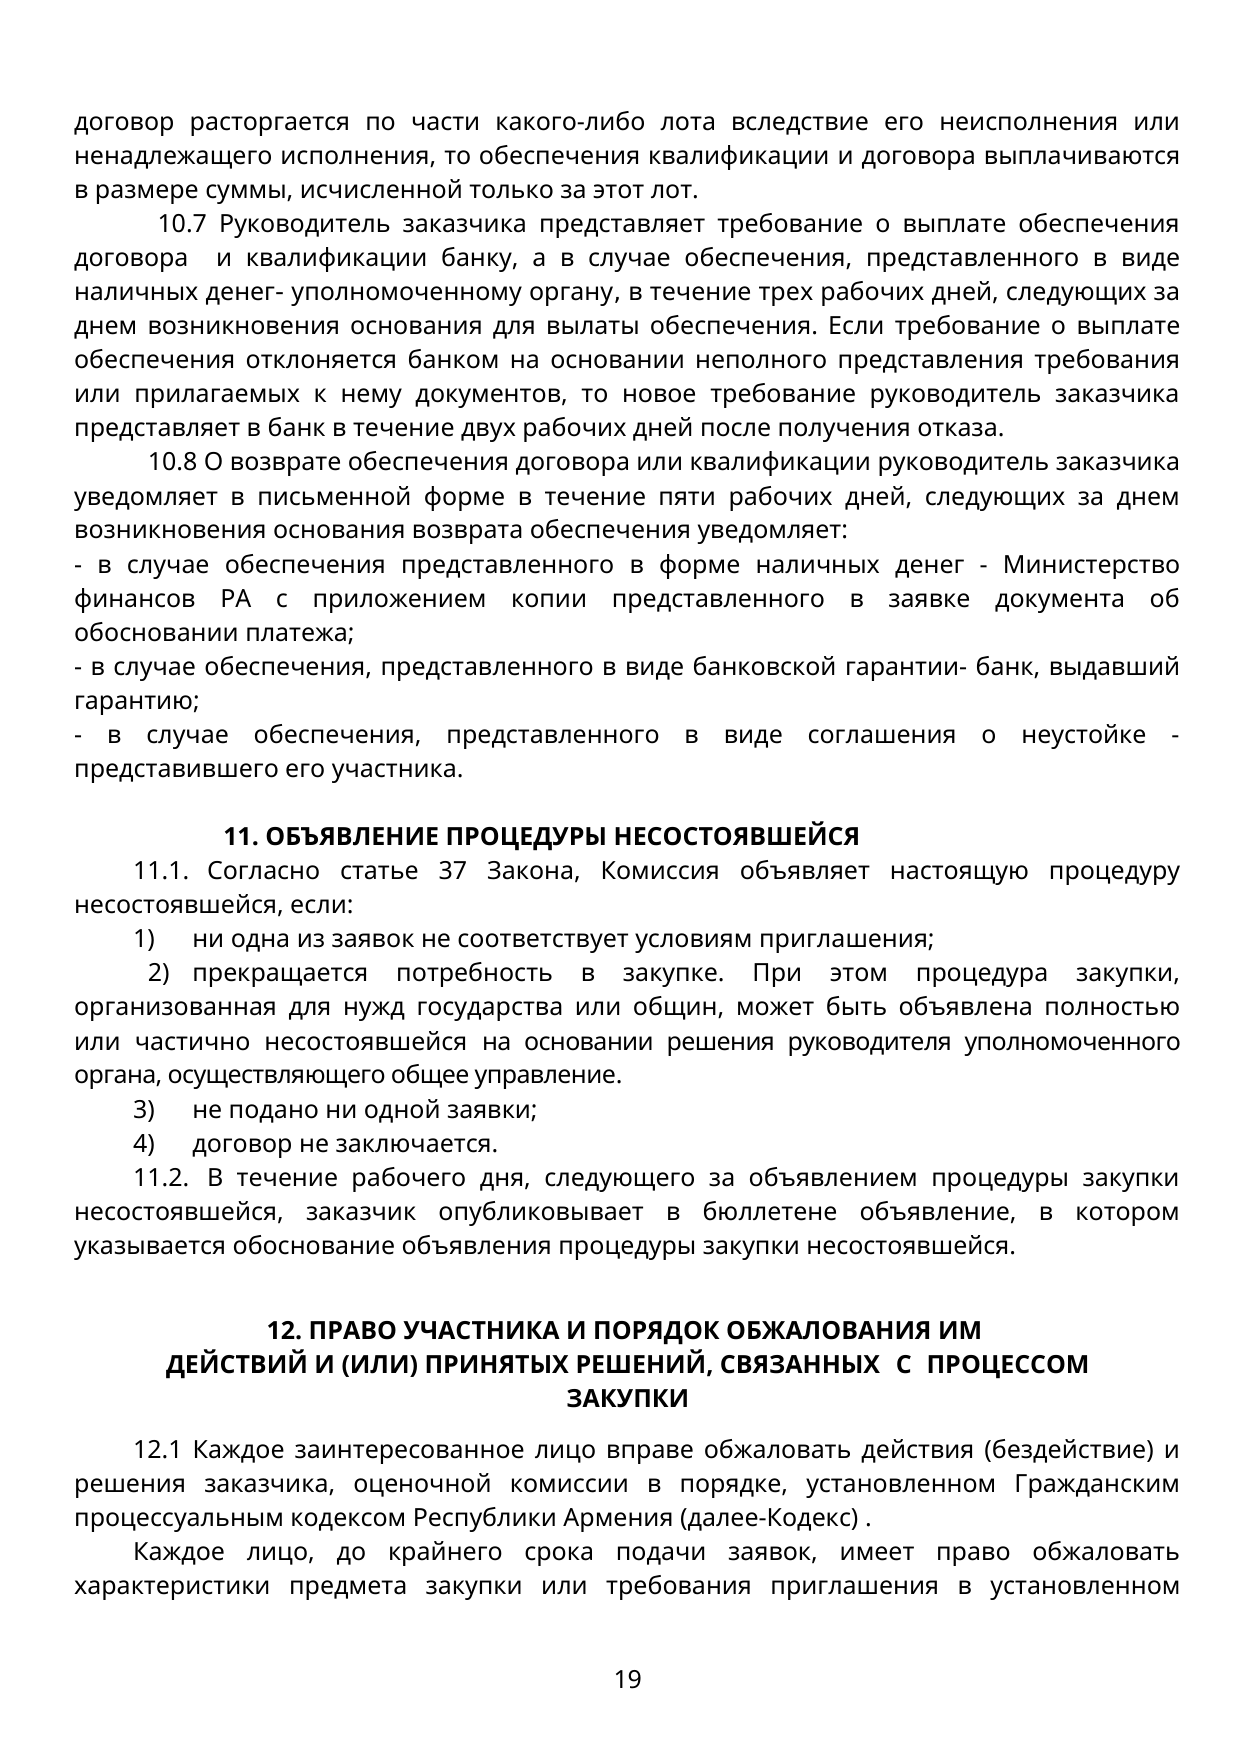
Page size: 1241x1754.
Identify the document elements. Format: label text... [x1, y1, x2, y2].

text 2) прекращается потребность в закупке. При этом процедура закупки, организованная для нужд государства или общин, может быть объявлена полностью или частично несостоявшейся на основании решения руководителя уполномоченного органа, осуществляющего общее управление. [74, 955, 1181, 1091]
text 3) не подано ни одной заявки; [74, 1091, 1181, 1125]
text - в случае обеспечения, представленного в виде банковской гарантии- банк, выдавший гарантию; [74, 648, 1181, 717]
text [74, 103, 1181, 206]
text 10.8 О возврате обеспечения договора или квалификации руководитель заказчика уведомляет в письменной форме в течение пяти рабочих дней, следующих за днем возникновения основания возврата обеспечения уведомляет: [74, 444, 1181, 546]
text 10.7 Руководитель заказчика представляет требование о выплате обеспечения договора и квалификации банку, а в случае обеспечения, представленного в виде наличных денег- уполномоченному органу, в течение трех рабочих дней, следующих за днем возникновения основания для вылаты обеспечения. Если требование о выплате обеспечения отклоняется банком на основании неполного представления требования или прилагаемых к нему документов, то новое требование руководитель заказчика представляет в банк в течение двух рабочих дней после получения отказа. [74, 206, 1181, 444]
text 1) ни одна из заявок не соответствует условиям приглашения; [74, 921, 1181, 955]
text 4) договор не заключается. [74, 1125, 1181, 1159]
text 11.2. В течение рабочего дня, следующего за объявлением процедуры закупки несостоявшейся, заказчик опубликовывает в бюллетене объявление, в котором указывается обоснование объявления процедуры закупки несостоявшейся. [74, 1159, 1181, 1262]
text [74, 1533, 1181, 1602]
text - в случае обеспечения представленного в форме наличных денег - Министерство финансов РА с приложением копии представленного в заявке документа об обосновании платежа; [74, 546, 1181, 648]
text 12. ПРАВО УЧАСТНИКА И ПОРЯДОК ОБЖАЛОВАНИЯ ИМ ДЕЙСТВИЙ И (ИЛИ) ПРИНЯТЫХ РЕШЕНИЙ, СВЯЗАННЫХ С ПРОЦЕССОМ ЗАКУПКИ [133, 1312, 1122, 1415]
text - в случае обеспечения, представленного в виде соглашения о неустойке - представившего его участника. [74, 717, 1181, 785]
text 12.1 Каждое заинтересованное лицо вправе обжаловать действия (бездействие) и решения заказчика, оценочной комиссии в порядке, установленном Гражданским процессуальным кодексом Республики Армения (далее-Кодекс) . [74, 1431, 1181, 1533]
text 11.1. Согласно статье 37 Закона, Комиссия объявляет настоящую процедуру несостоявшейся, если: [74, 853, 1181, 921]
text 11. ОБЪЯВЛЕНИЕ ПРОЦЕДУРЫ НЕСОСТОЯВШЕЙСЯ [74, 819, 1181, 853]
